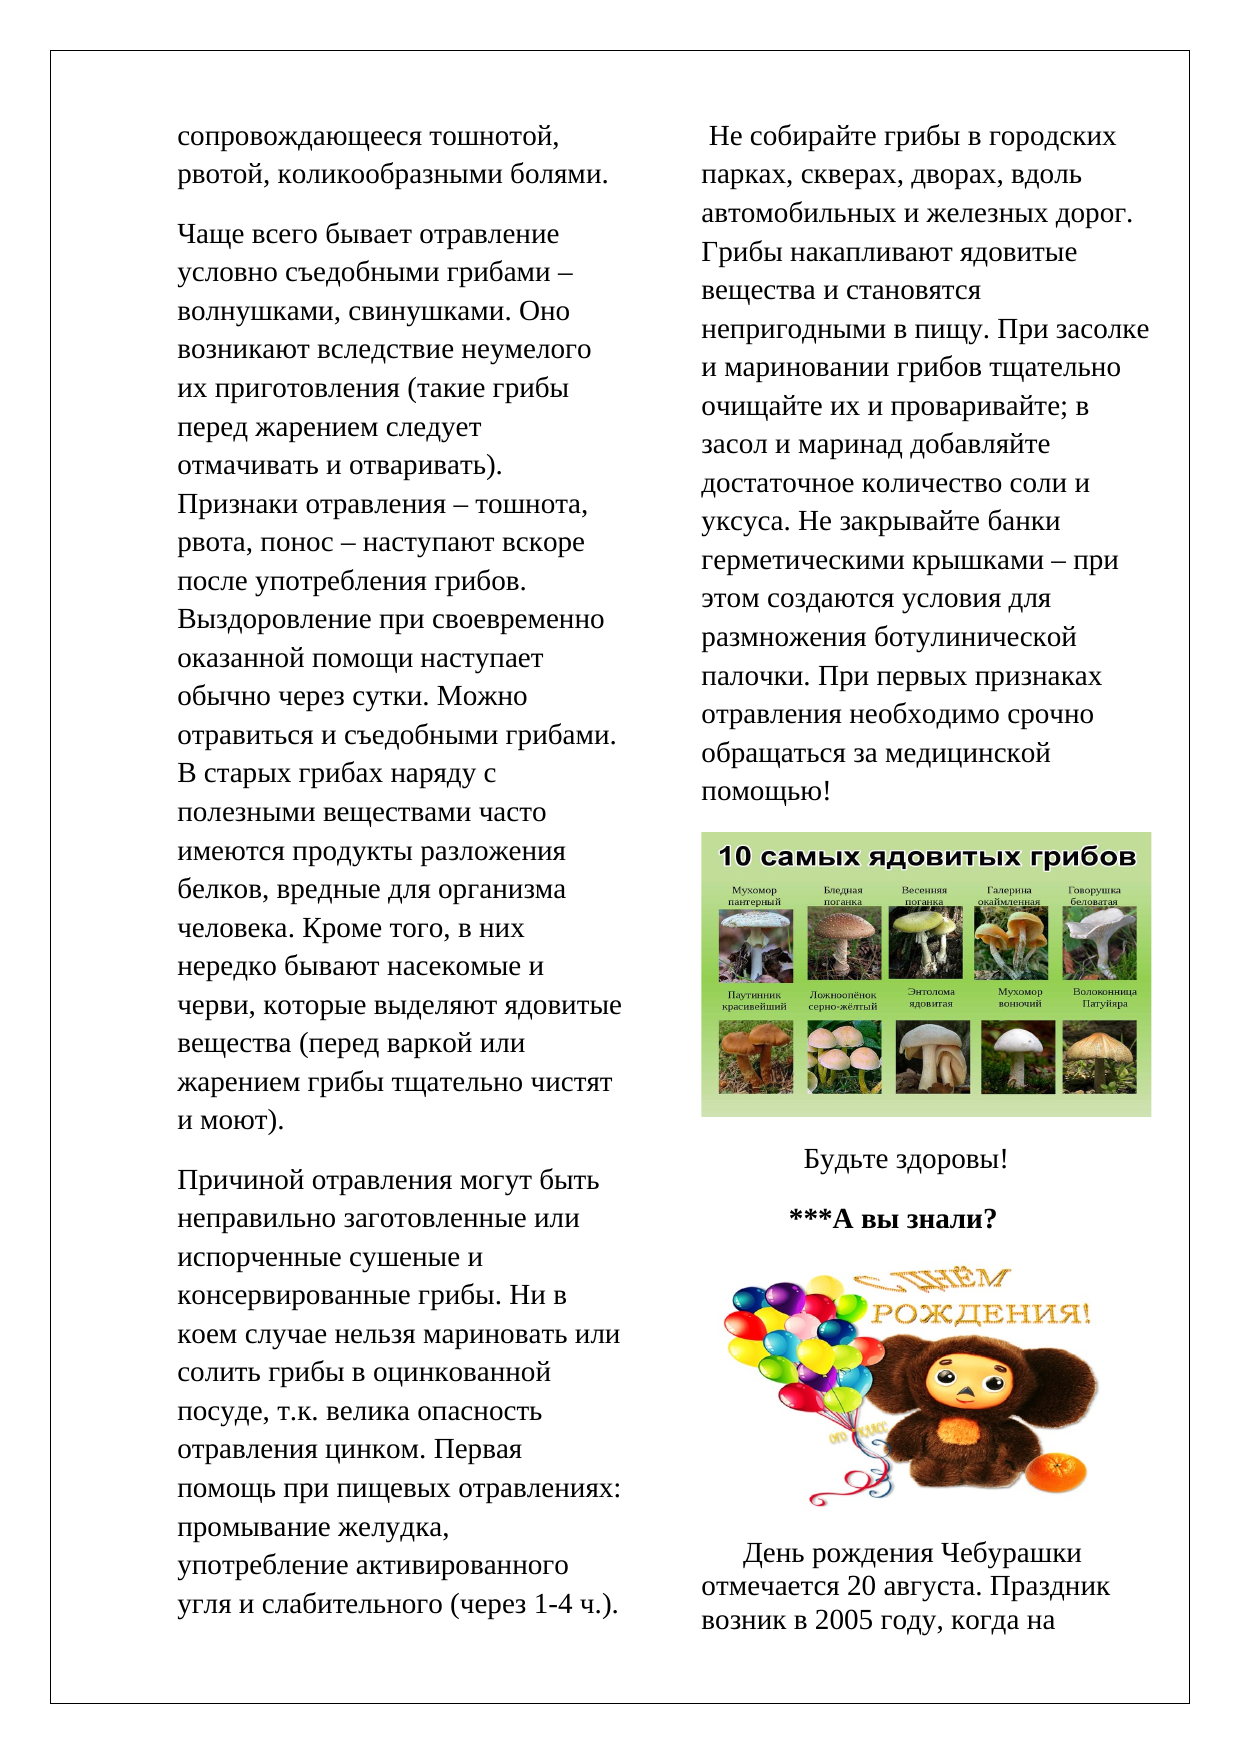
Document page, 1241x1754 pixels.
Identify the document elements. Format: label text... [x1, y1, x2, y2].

picture [701, 832, 1152, 1117]
text ***А вы знали? [701, 1201, 1152, 1234]
text Будьте здоровы! [701, 1142, 1152, 1175]
text Не собирайте грибы в городских парках, скверах, дворах, вдоль автомобильных и железных дорог. Грибы накапливают ядовитые вещества и становятся непригодными в пищу. При засолке и мариновании грибов тщательно очищайте их и проваривайте; в засол и маринад добавляйте достаточное количество соли и уксуса. Не закрывайте банки герметическими крышками – при этом создаются условия для размножения ботулинической палочки. При первых признаках отравления необходимо срочно обращаться за медицинской помощью! [701, 118, 1152, 807]
text Чаще всего бывает отравление условно съедобными грибами – волнушками, свинушками. Оно возникают вследствие неумелого их приготовления (такие грибы перед жарением следует отмачивать и отваривать). Признаки отравления – тошнота, рвота, понос – наступают вскоре после употребления грибов. Выздоровление при своевременно оказанной помощи наступает обычно через сутки. Можно отравиться и съедобными грибами. В старых грибах наряду с полезными веществами часто имеются продукты разложения белков, вредные для организма человека. Кроме того, в них нередко бывают насекомые и черви, которые выделяют ядовитые вещества (перед варкой или жарением грибы тщательно чистят и моют). [177, 216, 627, 1136]
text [177, 118, 627, 190]
picture [716, 1260, 1110, 1510]
text Причиной отравления могут быть неправильно заготовленные или испорченные сушеные и консервированные грибы. Ни в коем случае нельзя мариновать или солить грибы в оцинкованной посуде, т.к. велика опасность отравления цинком. Первая помощь при пищевых отравлениях: промывание желудка, употребление активированного угля и слабительного (через 1-4 ч.). [177, 1162, 627, 1619]
